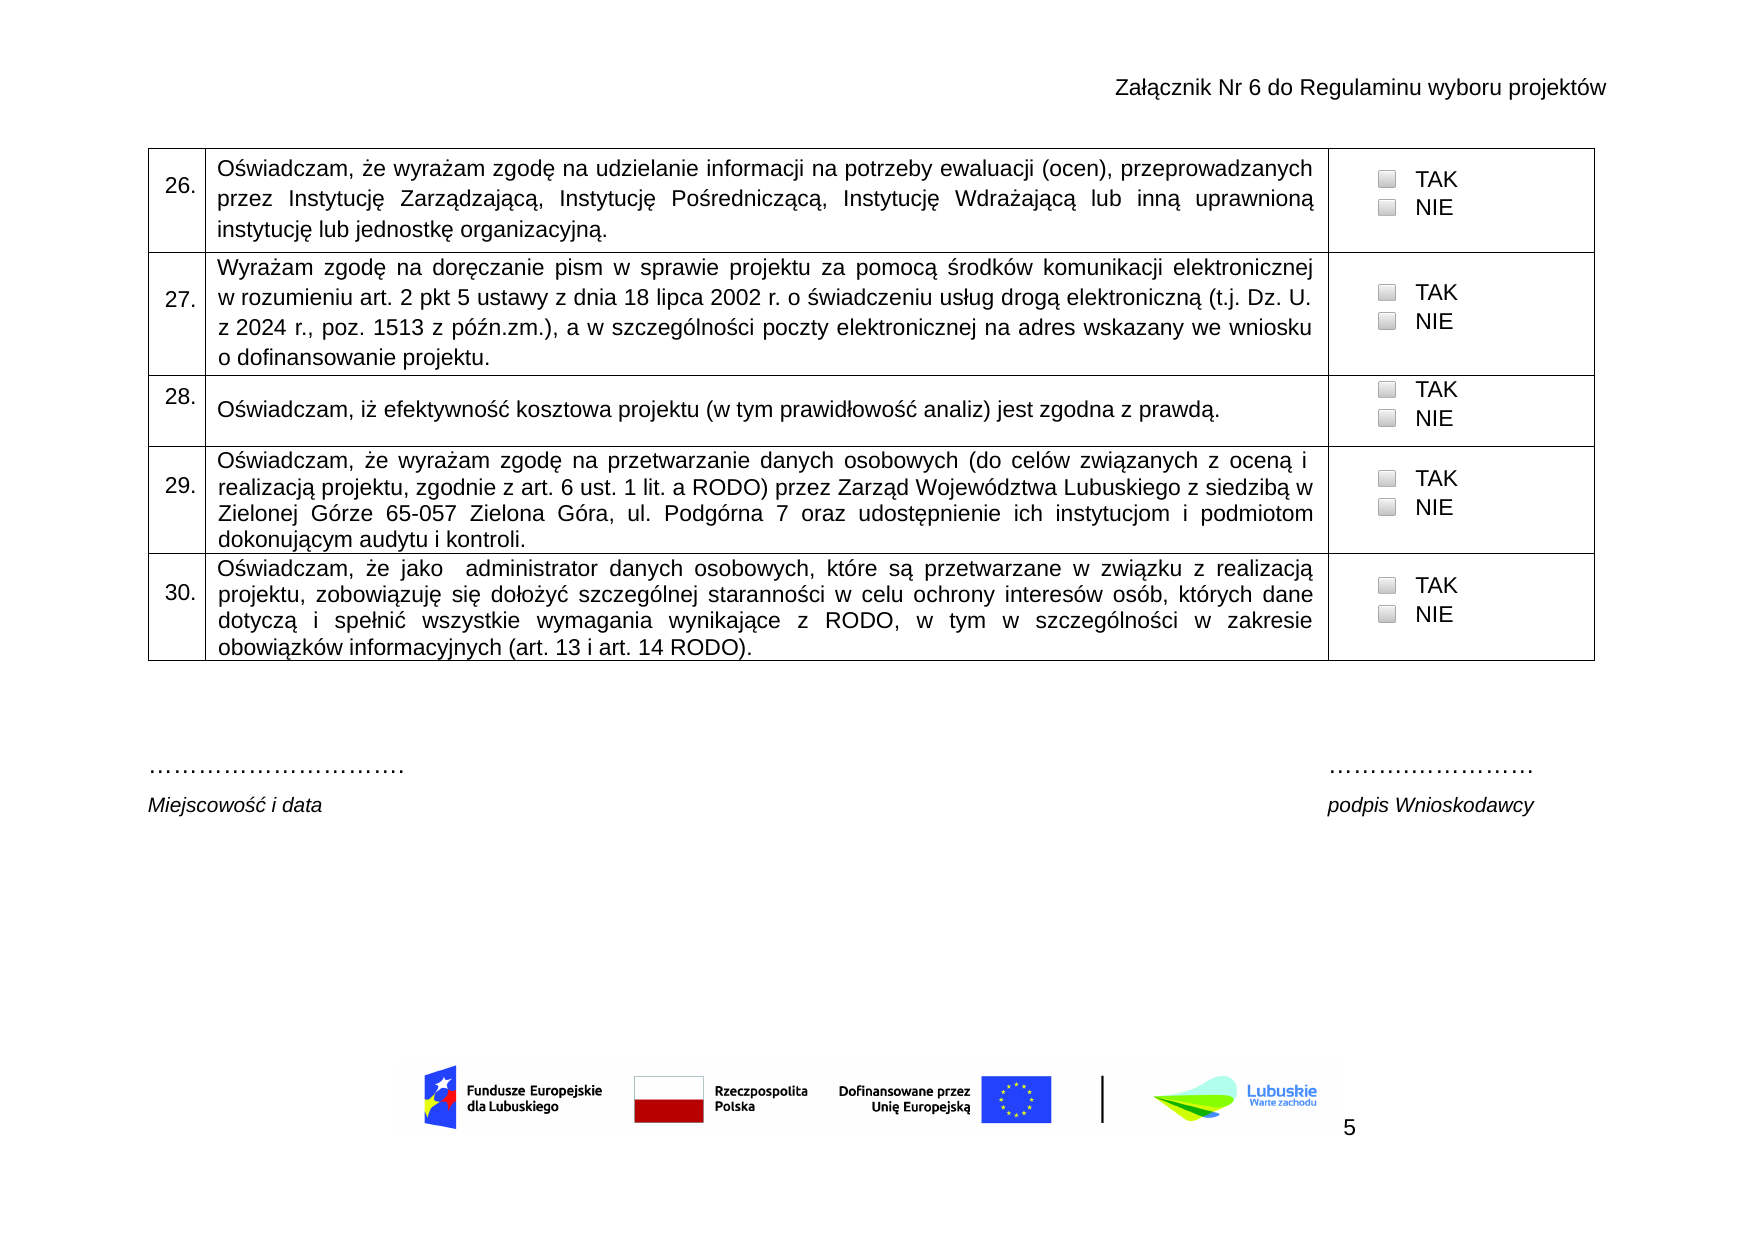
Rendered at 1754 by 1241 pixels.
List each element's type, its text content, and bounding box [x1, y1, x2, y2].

table_cell [149, 376, 205, 446]
picture [1378, 170, 1396, 188]
picture [1378, 498, 1396, 516]
picture [1378, 409, 1396, 427]
table_cell TAK NIE [1329, 376, 1594, 446]
picture [1378, 577, 1396, 594]
table_cell [149, 149, 205, 252]
table_cell Oświadczam, iż efektywność kosztowa projektu (w tym prawidłowość analiz) jest zgodna z prawdą. [206, 376, 1328, 446]
table_cell TAK NIE [1329, 253, 1594, 375]
table_cell TAK NIE [1329, 554, 1594, 660]
table_cell [149, 554, 205, 660]
table_cell Oświadczam, że jako administrator danych osobowych, które są przetwarzane w związku z realizacją projektu, zobowiązuję się dołożyć szczególnej staranności w celu ochrony interesów osób, których dane dotyczą i spełnić wszystkie wymagania wynikające z RODO, w tym w szczególności w zakresie obowiązków informacyjnych (art. 13 i art. 14 RODO). [206, 554, 1328, 660]
text Miejscowość i data podpis Wnioskodawcy [148, 793, 1606, 817]
table_cell Oświadczam, że wyrażam zgodę na przetwarzanie danych osobowych (do celów związanych z oceną i realizacją projektu, zgodnie z art. 6 ust. 1 lit. a RODO) przez Zarząd Województwa Lubuskiego z siedzibą w Zielonej Górze 65-057 Zielona Góra, ul. Podgórna 7 oraz udostępnienie ich instytucjom i podmiotom dokonującym audytu i kontroli. [206, 447, 1328, 553]
table_cell Wyrażam zgodę na doręczanie pism w sprawie projektu za pomocą środków komunikacji elektronicznej w rozumieniu art. 2 pkt 5 ustawy z dnia 18 lipca 2002 r. o świadczeniu usług drogą elektroniczną (t.j. Dz. U. z 2024 r., poz. 1513 z późn.zm.), a w szczególności poczty elektronicznej na adres wskazany we wniosku o dofinansowanie projektu. [206, 253, 1328, 375]
picture [398, 1060, 1344, 1136]
table_cell [149, 253, 205, 375]
picture [1378, 312, 1396, 330]
picture [1378, 605, 1396, 623]
table_cell [149, 447, 205, 553]
picture [1378, 199, 1396, 216]
table_cell TAK NIE [1329, 149, 1594, 252]
picture [1378, 470, 1396, 487]
text …………………………. ……….…………… [148, 750, 1606, 778]
picture [1378, 284, 1396, 301]
table_cell Oświadczam, że wyrażam zgodę na udzielanie informacji na potrzeby ewaluacji (ocen), przeprowadzanych przez Instytucję Zarządzającą, Instytucję Pośredniczącą, Instytucję Wdrażającą lub inną uprawnioną instytucję lub jednostkę organizacyjną. [206, 149, 1328, 252]
picture [1378, 381, 1396, 398]
table_cell TAK NIE [1329, 447, 1594, 553]
